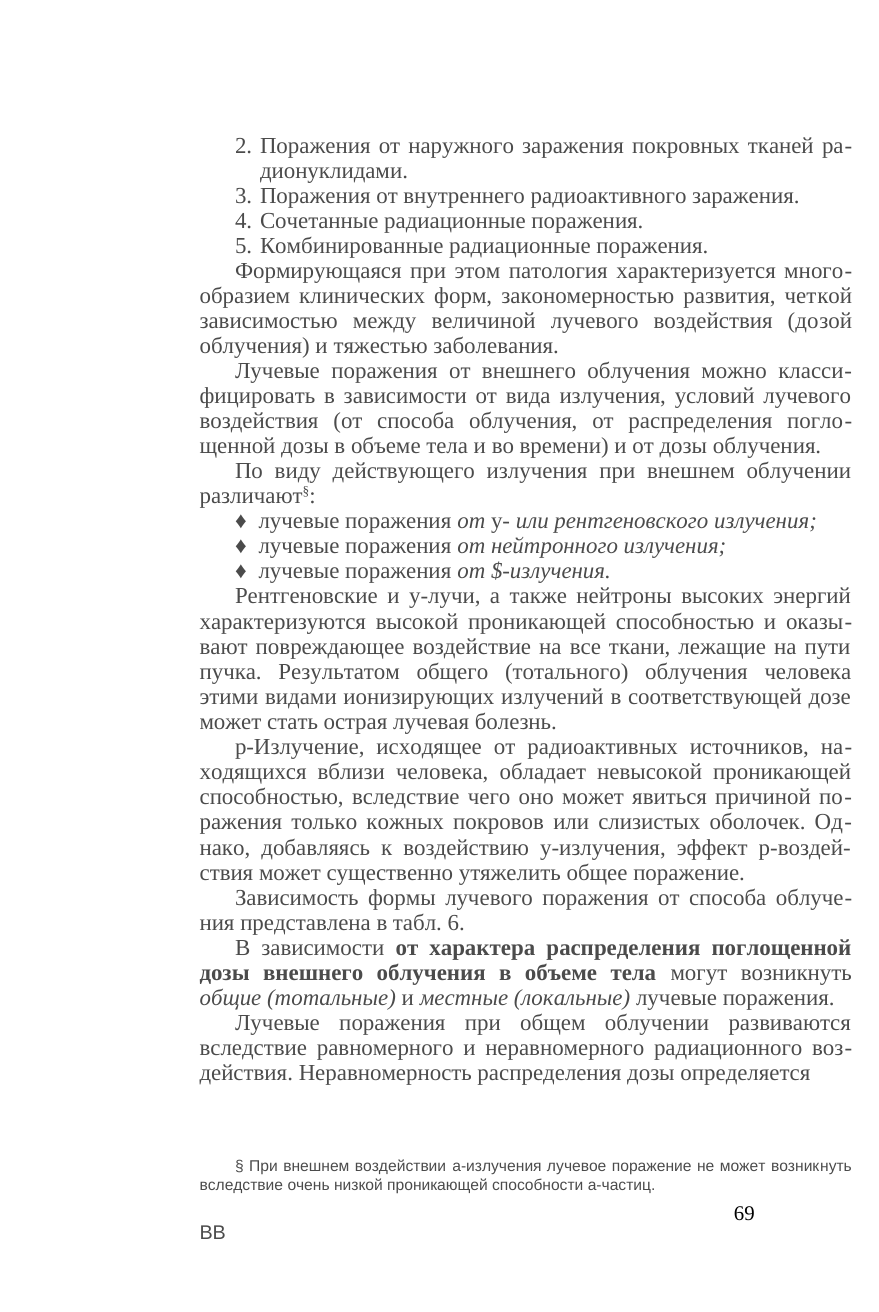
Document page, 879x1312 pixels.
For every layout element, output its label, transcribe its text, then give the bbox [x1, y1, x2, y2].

list лучевые поражения от у- или рентгеновского излучения; [199, 509, 852, 534]
text Лучевые поражения от внешнего облучения можно классифицировать в зависимости от вида излучения, условий лучевого воздействия (от способа облучения, от распределения поглощенной дозы в объеме тела и во времени) и от дозы облучения. [199, 358, 852, 459]
text Рентгеновские и у-лучи, а также нейтроны высоких энергий характеризуются высокой проникающей способностью и оказывают повреждающее воздействие на все ткани, лежащие на пути пучка. Результатом общего (тотального) облучения человека этими видами ионизирующих излучений в соответствующей дозе может стать острая лучевая болезнь. [199, 584, 852, 734]
text По виду действующего излучения при внешнем облучении различают: [199, 459, 852, 509]
list лучевые поражения от нейтронного излучения; [199, 534, 852, 559]
text В зависимости от характера распределения поглощенной дозы внешнего облучения в объеме тела могут возникнуть общие (тотальные) и местные (локальные) лучевые поражения. [199, 935, 852, 1010]
text Лучевые поражения при общем облучении развиваются вследствие равномерного и неравномерного радиационного воздействия. Неравномерность распределения дозы определяется [199, 1010, 852, 1086]
list Поражения от наружного заражения покровных тканей радионуклидами. [235, 133, 852, 183]
list лучевые поражения от $-излучения. [199, 559, 852, 584]
text Формирующаяся при этом патология характеризуется многообразием клинических форм, закономерностью развития, четкой зависимостью между величиной лучевого воздействия (дозой облучения) и тяжестью заболевания. [199, 258, 852, 358]
list Сочетанные радиационные поражения. [235, 208, 852, 233]
list Поражения от внутреннего радиоактивного заражения. [235, 183, 852, 208]
list Комбинированные радиационные поражения. [235, 233, 852, 258]
text р-Излучение, исходящее от радиоактивных источников, находящихся вблизи человека, обладает невысокой проникающей способностью, вследствие чего оно может явиться причиной поражения только кожных покровов или слизистых оболочек. Однако, добавляясь к воздействию у-излучения, эффект р-воздей- ствия может существенно утяжелить общее поражение. [199, 734, 852, 885]
text Зависимость формы лучевого поражения от способа облучения представлена в табл. 6. [199, 885, 852, 935]
